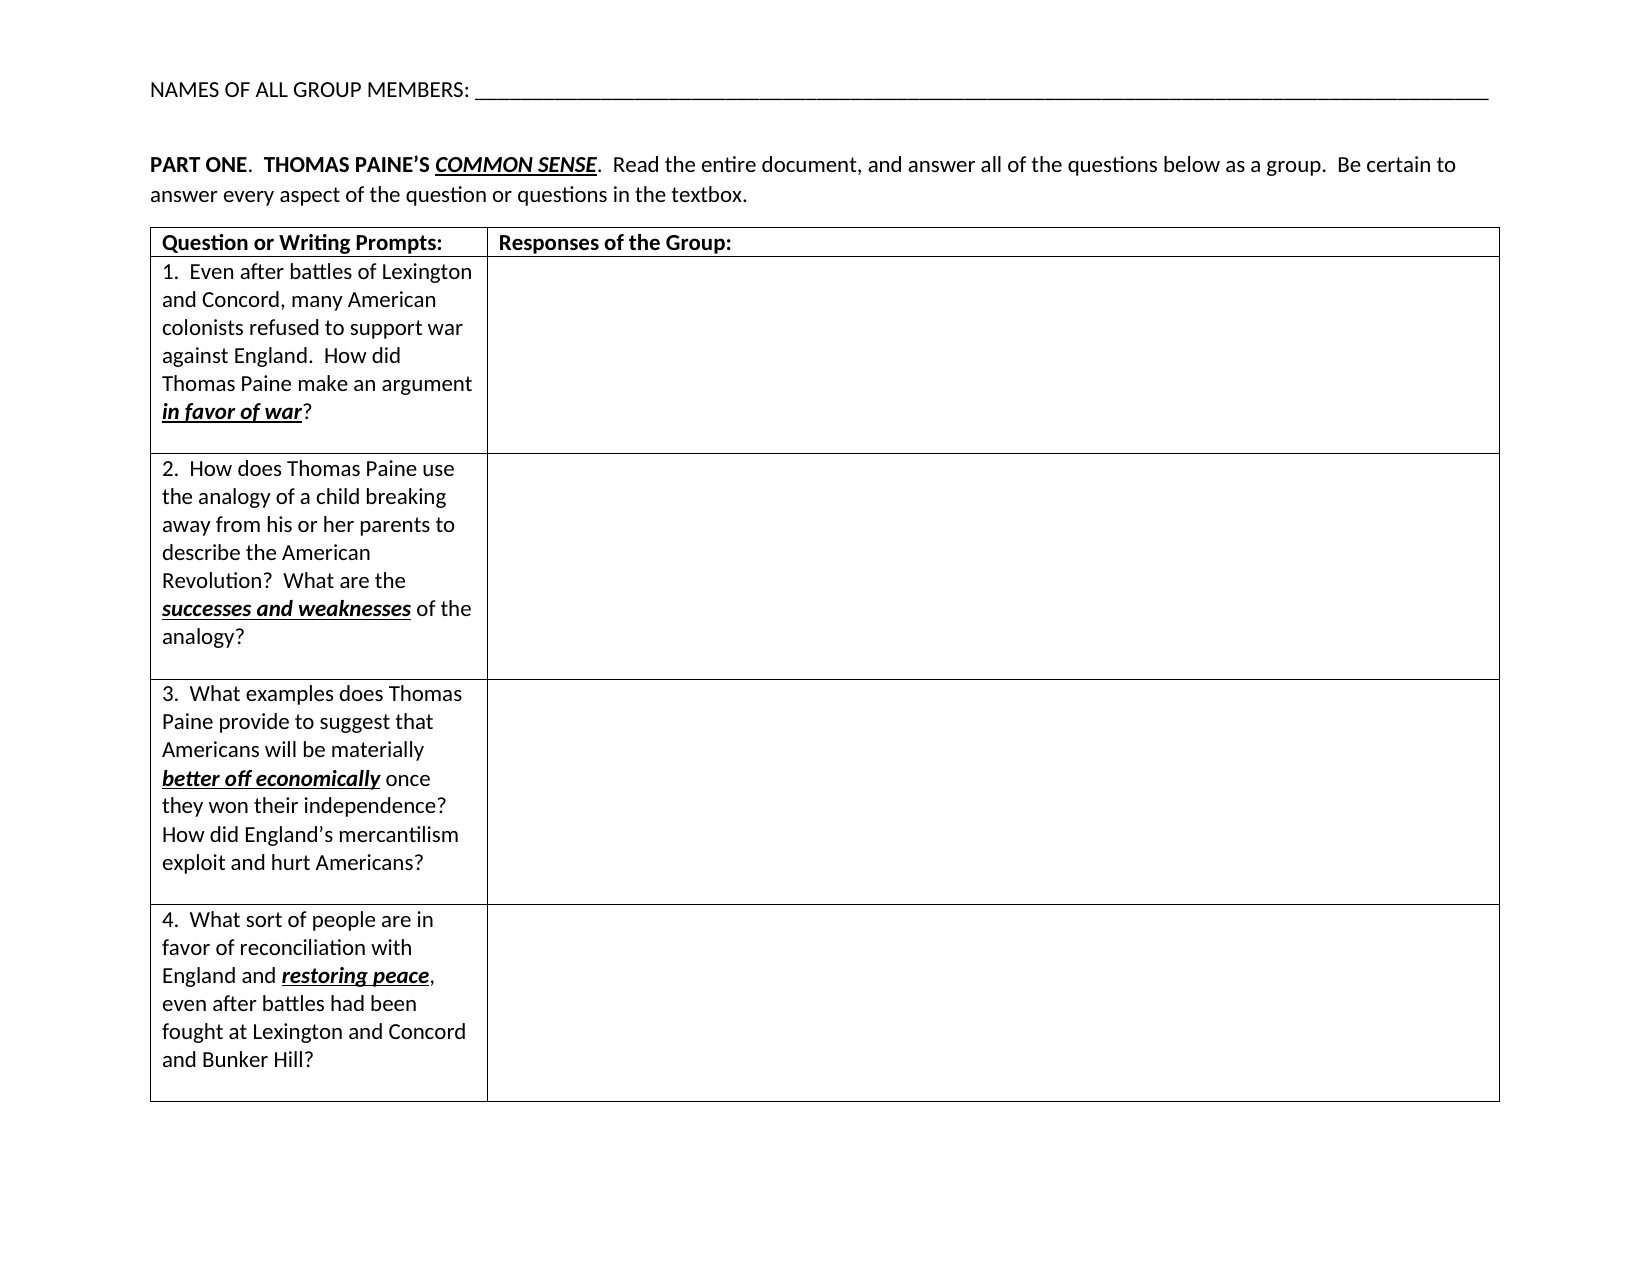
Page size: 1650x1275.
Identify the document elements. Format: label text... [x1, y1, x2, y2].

table_header Question or Writing Prompts: [151, 228, 487, 256]
table_cell 4. What sort of people are in favor of reconciliation with England and restoring peace, even after battles had been fought at Lexington and Concord and Bunker Hill? [151, 905, 487, 1101]
text PART ONE. THOMAS PAINE’S COMMON SENSE. Read the entire document, and answer all of the questions below as a group. Be certain to answer every aspect of the question or questions in the textbox. [150, 150, 1500, 208]
table_cell 3. What examples does Thomas Paine provide to suggest that Americans will be materially better off economically once they won their independence? How did England’s mercantilism exploit and hurt Americans? [151, 680, 487, 904]
table_cell [488, 905, 1499, 1101]
table_cell [488, 680, 1499, 904]
table_cell 1. Even after battles of Lexington and Concord, many American colonists refused to support war against England. How did Thomas Paine make an argument in favor of war? [151, 257, 487, 453]
table_cell [488, 454, 1499, 678]
table_cell [488, 257, 1499, 453]
table_cell 2. How does Thomas Paine use the analogy of a child breaking away from his or her parents to describe the American Revolution? What are the successes and weaknesses of the analogy? [151, 454, 487, 678]
table_header Responses of the Group: [488, 228, 1499, 256]
